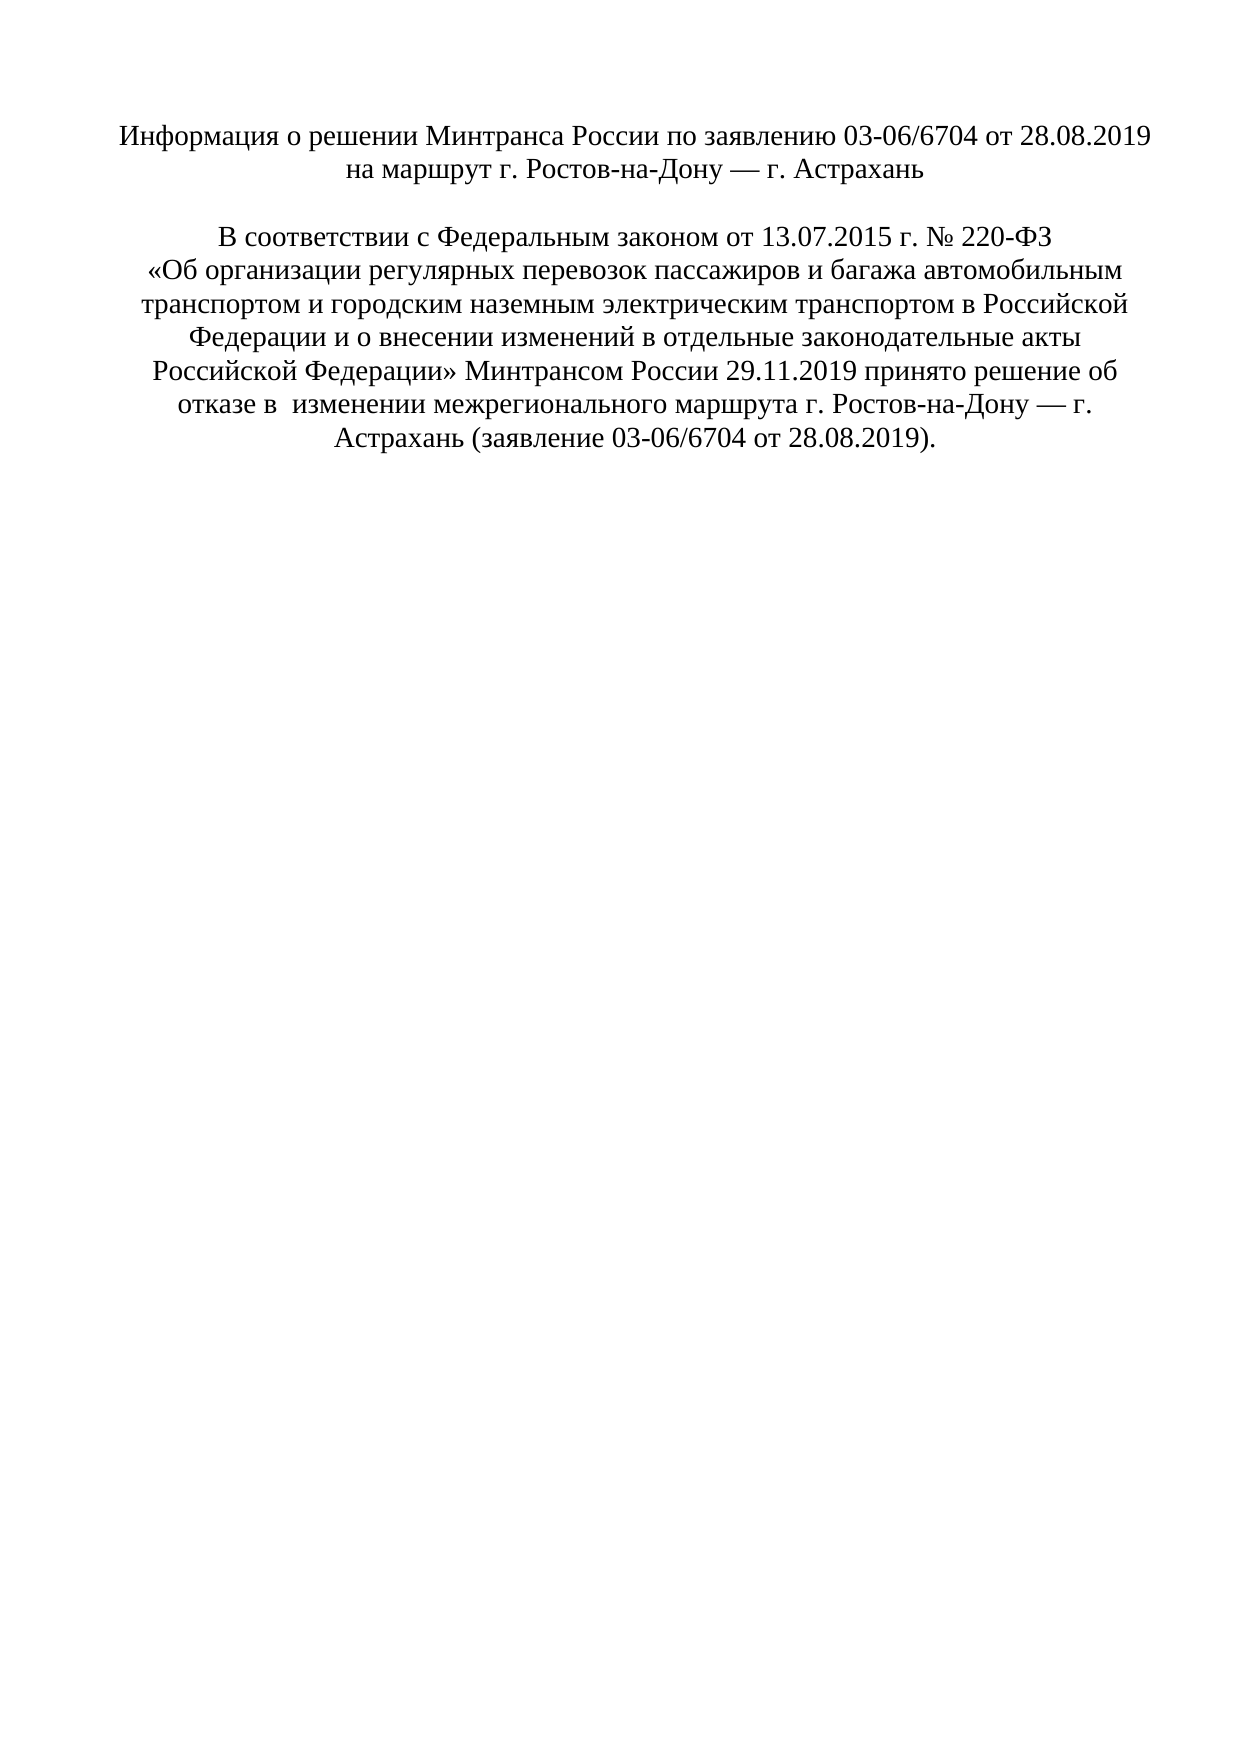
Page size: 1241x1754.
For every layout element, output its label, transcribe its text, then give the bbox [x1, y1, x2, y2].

text В соответствии с Федеральным законом от 13.07.2015 г. № 220-ФЗ «Об организации регулярных перевозок пассажиров и багажа автомобильным транспортом и городским наземным электрическим транспортом в Российской Федерации и о внесении изменений в отдельные законодательные акты Российской Федерации» Минтрансом России 29.11.2019 принято решение об отказе в изменении межрегионального маршрута г. Ростов-на-Дону — г. Астрахань (заявление 03-06/6704 от 28.08.2019). [118, 219, 1152, 453]
text Информация о решении Минтранса России по заявлению 03-06/6704 от 28.08.2019 на маршрут г. Ростов-на-Дону — г. Астрахань [118, 118, 1152, 185]
